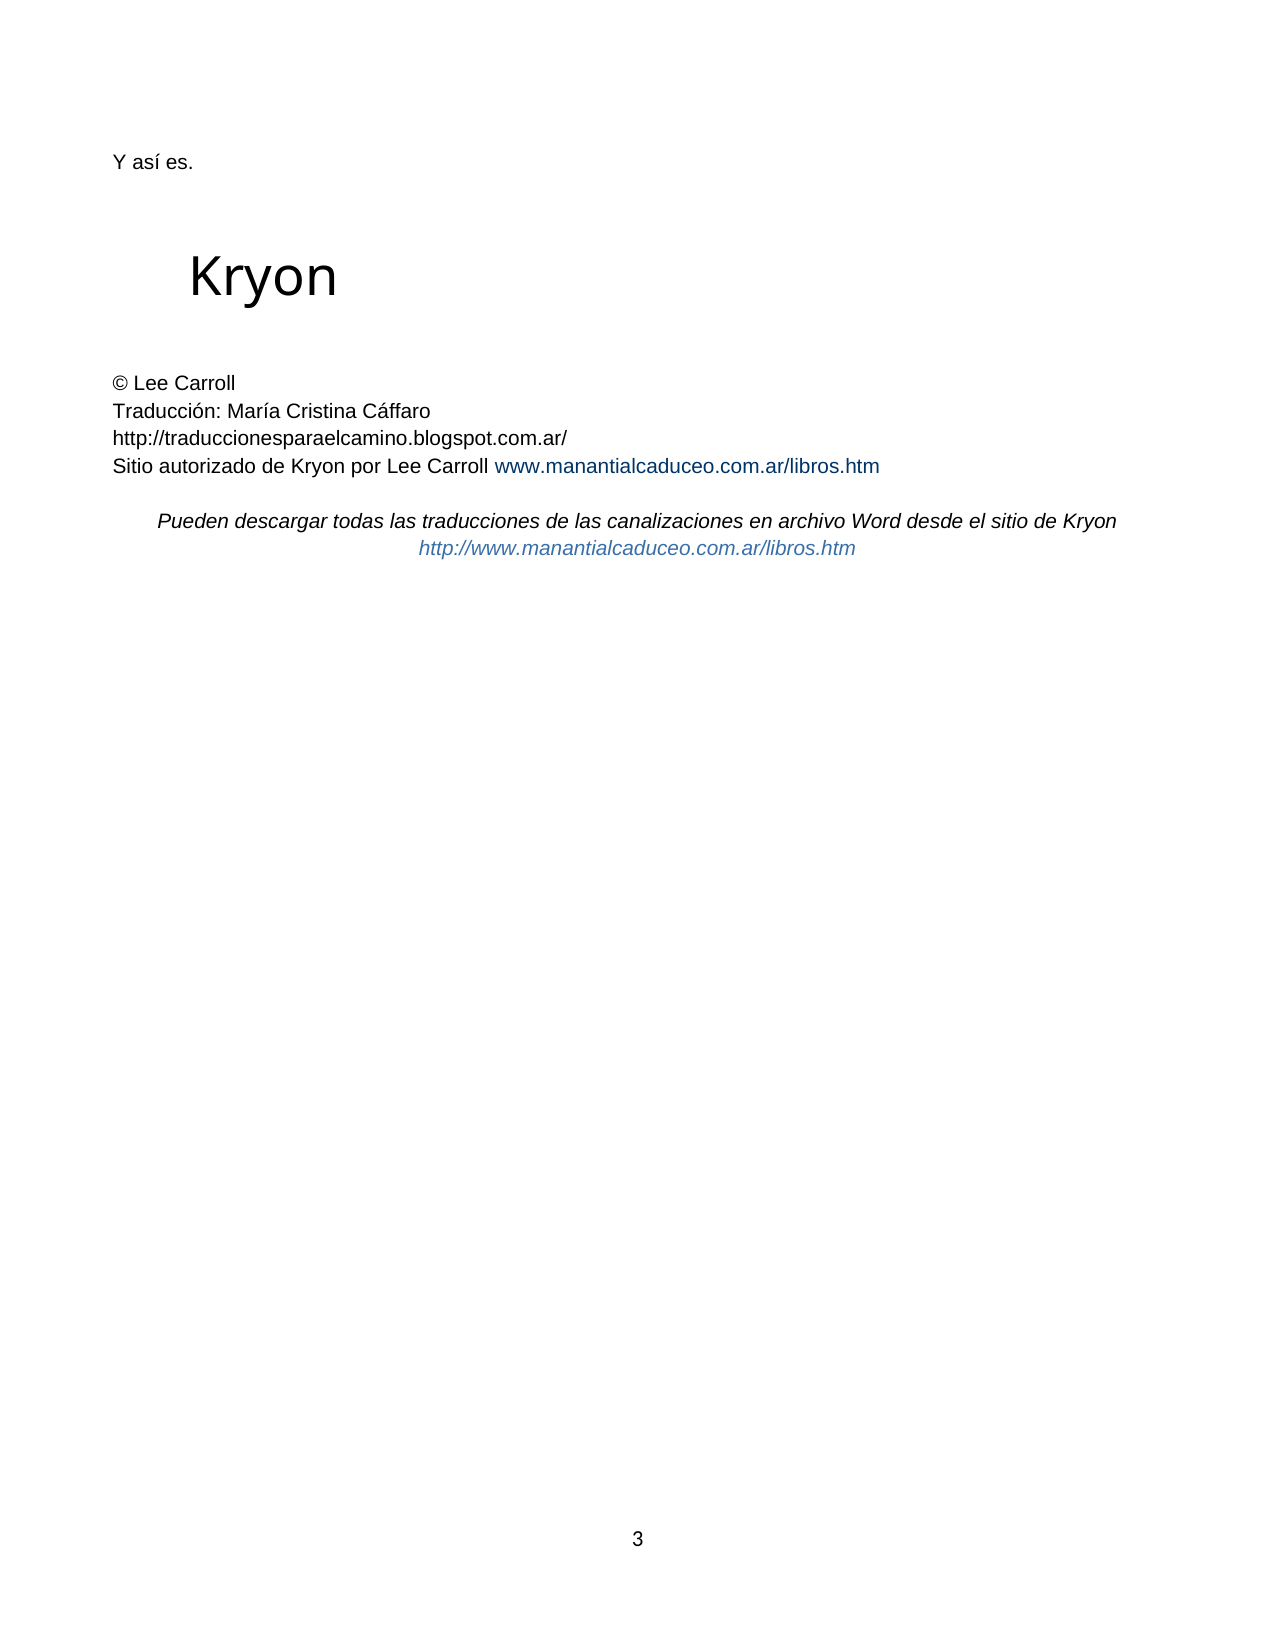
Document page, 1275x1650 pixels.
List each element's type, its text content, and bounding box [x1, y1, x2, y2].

text Kryon [112, 202, 1162, 311]
text Y así es. [112, 150, 1162, 174]
text Traducción: María Cristina Cáffaro http://traduccionesparaelcamino.blogspot.com.ar/ Sitio autorizado de Kryon por Lee Carroll www.manantialcaduceo.com.ar/libros.htm [112, 399, 1162, 478]
text © Lee Carroll [112, 371, 1162, 395]
text Pueden descargar todas las traducciones de las canalizaciones en archivo Word desde el sitio de Kryon http://www.manantialcaduceo.com.ar/libros.htm [112, 509, 1162, 560]
